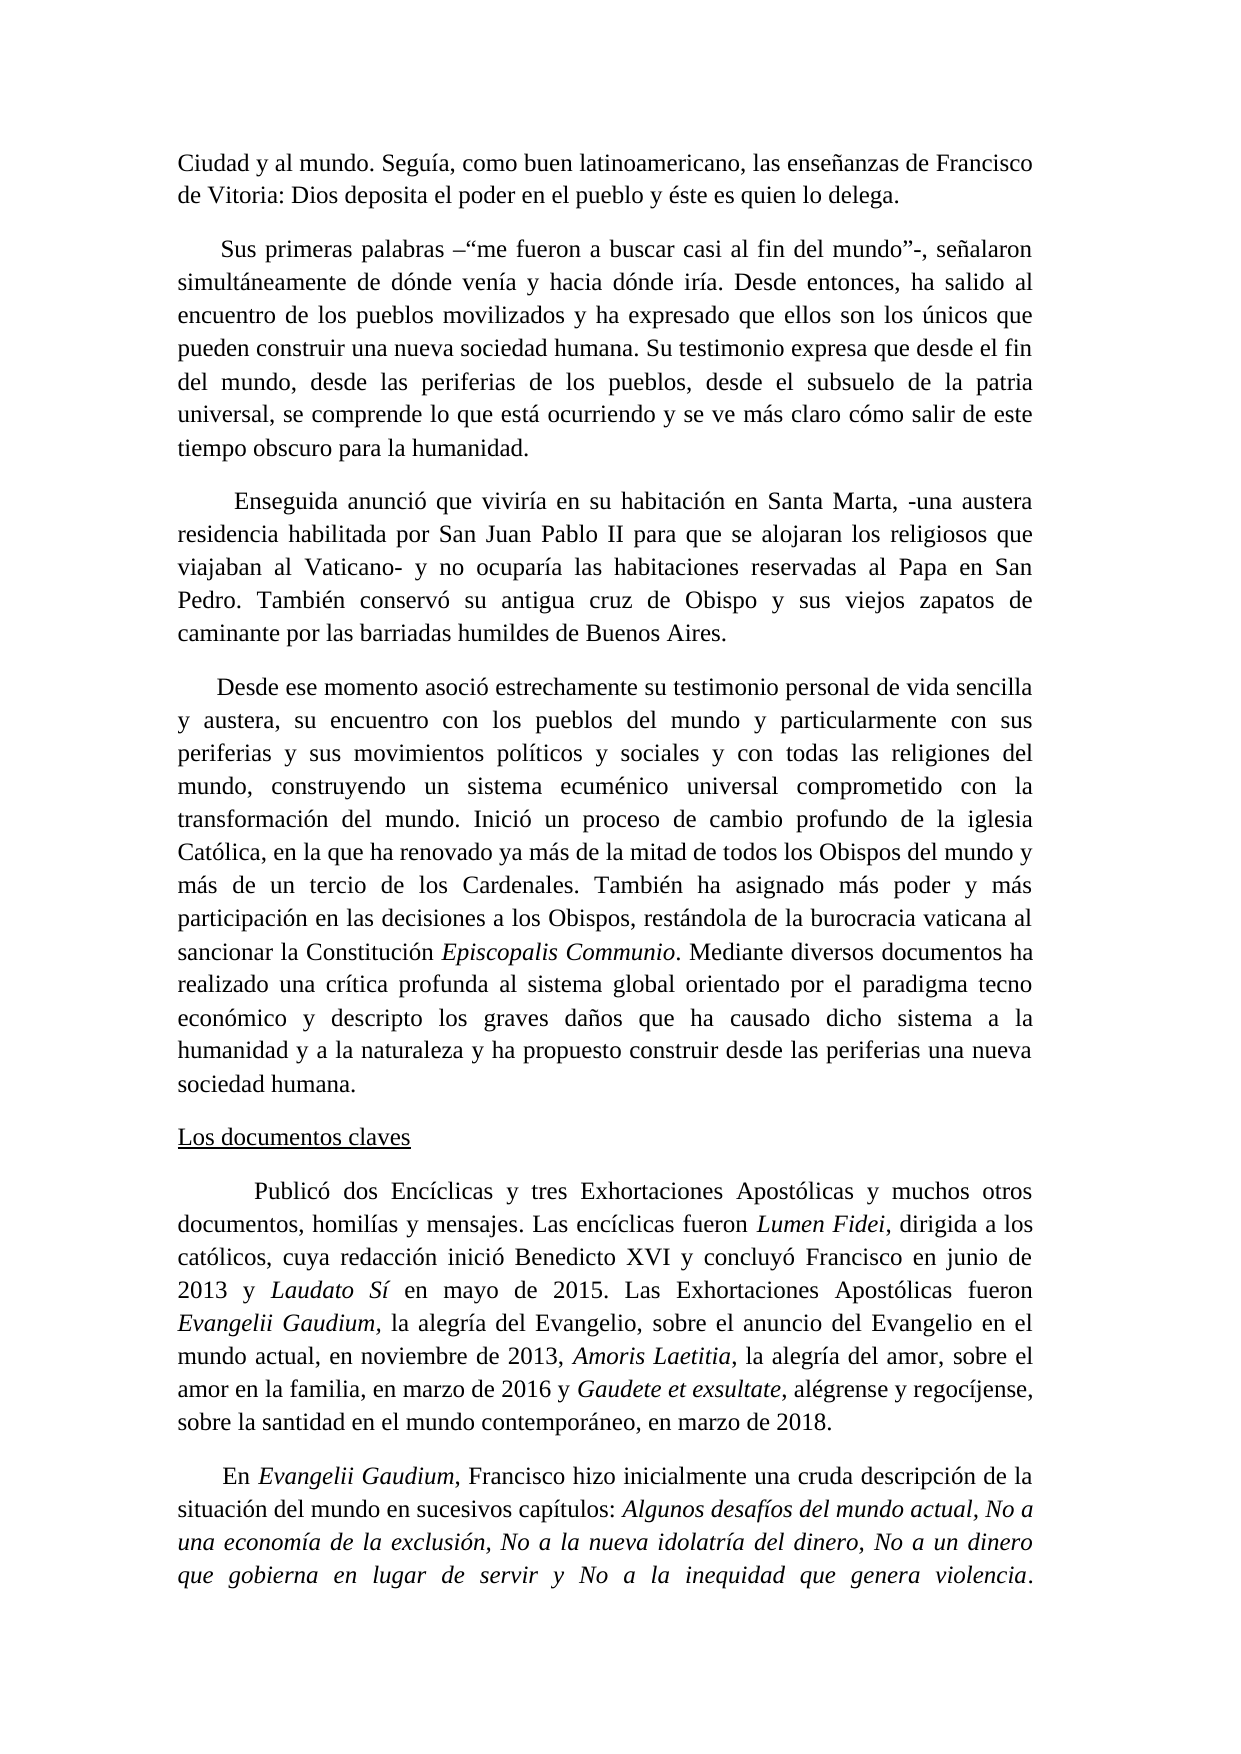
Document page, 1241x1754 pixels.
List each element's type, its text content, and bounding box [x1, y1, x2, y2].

text Sus primeras palabras –“me fueron a buscar casi al fin del mundo”-, señalaron simultáneamente de dónde venía y hacia dónde iría. Desde entonces, ha salido al encuentro de los pueblos movilizados y ha expresado que ellos son los únicos que pueden construir una nueva sociedad humana. Su testimonio expresa que desde el fin del mundo, desde las periferias de los pueblos, desde el subsuelo de la patria universal, se comprende lo que está ocurriendo y se ve más claro cómo salir de este tiempo obscuro para la humanidad. [177, 234, 1034, 461]
text Desde ese momento asoció estrechamente su testimonio personal de vida sencilla y austera, su encuentro con los pueblos del mundo y particularmente con sus periferias y sus movimientos políticos y sociales y con todas las religiones del mundo, construyendo un sistema ecuménico universal comprometido con la transformación del mundo. Inició un proceso de cambio profundo de la iglesia Católica, en la que ha renovado ya más de la mitad de todos los Obispos del mundo y más de un tercio de los Cardenales. También ha asignado más poder y más participación en las decisiones a los Obispos, restándola de la burocracia vaticana al sancionar la Constitución Episcopalis Communio. Mediante diversos documentos ha realizado una crítica profunda al sistema global orientado por el paradigma tecno económico y descripto los graves daños que ha causado dicho sistema a la humanidad y a la naturaleza y ha propuesto construir desde las periferias una nueva sociedad humana. [177, 672, 1034, 1097]
text Enseguida anunció que viviría en su habitación en Santa Marta, -una austera residencia habilitada por San Juan Pablo II para que se alojaran los religiosos que viajaban al Vaticano- y no ocuparía las habitaciones reservadas al Papa en San Pedro. También conservó su antigua cruz de Obispo y sus viejos zapatos de caminante por las barriadas humildes de Buenos Aires. [177, 486, 1034, 647]
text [177, 1461, 1034, 1589]
text Los documentos claves [177, 1122, 1034, 1151]
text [177, 148, 1034, 209]
text Publicó dos Encíclicas y tres Exhortaciones Apostólicas y muchos otros documentos, homilías y mensajes. Las encíclicas fueron Lumen Fidei, dirigida a los católicos, cuya redacción inició Benedicto XVI y concluyó Francisco en junio de 2013 y Laudato Sí en mayo de 2015. Las Exhortaciones Apostólicas fueron Evangelii Gaudium, la alegría del Evangelio, sobre el anuncio del Evangelio en el mundo actual, en noviembre de 2013, Amoris Laetitia, la alegría del amor, sobre el amor en la familia, en marzo de 2016 y Gaudete et exsultate, alégrense y regocíjense, sobre la santidad en el mundo contemporáneo, en marzo de 2018. [177, 1176, 1034, 1436]
